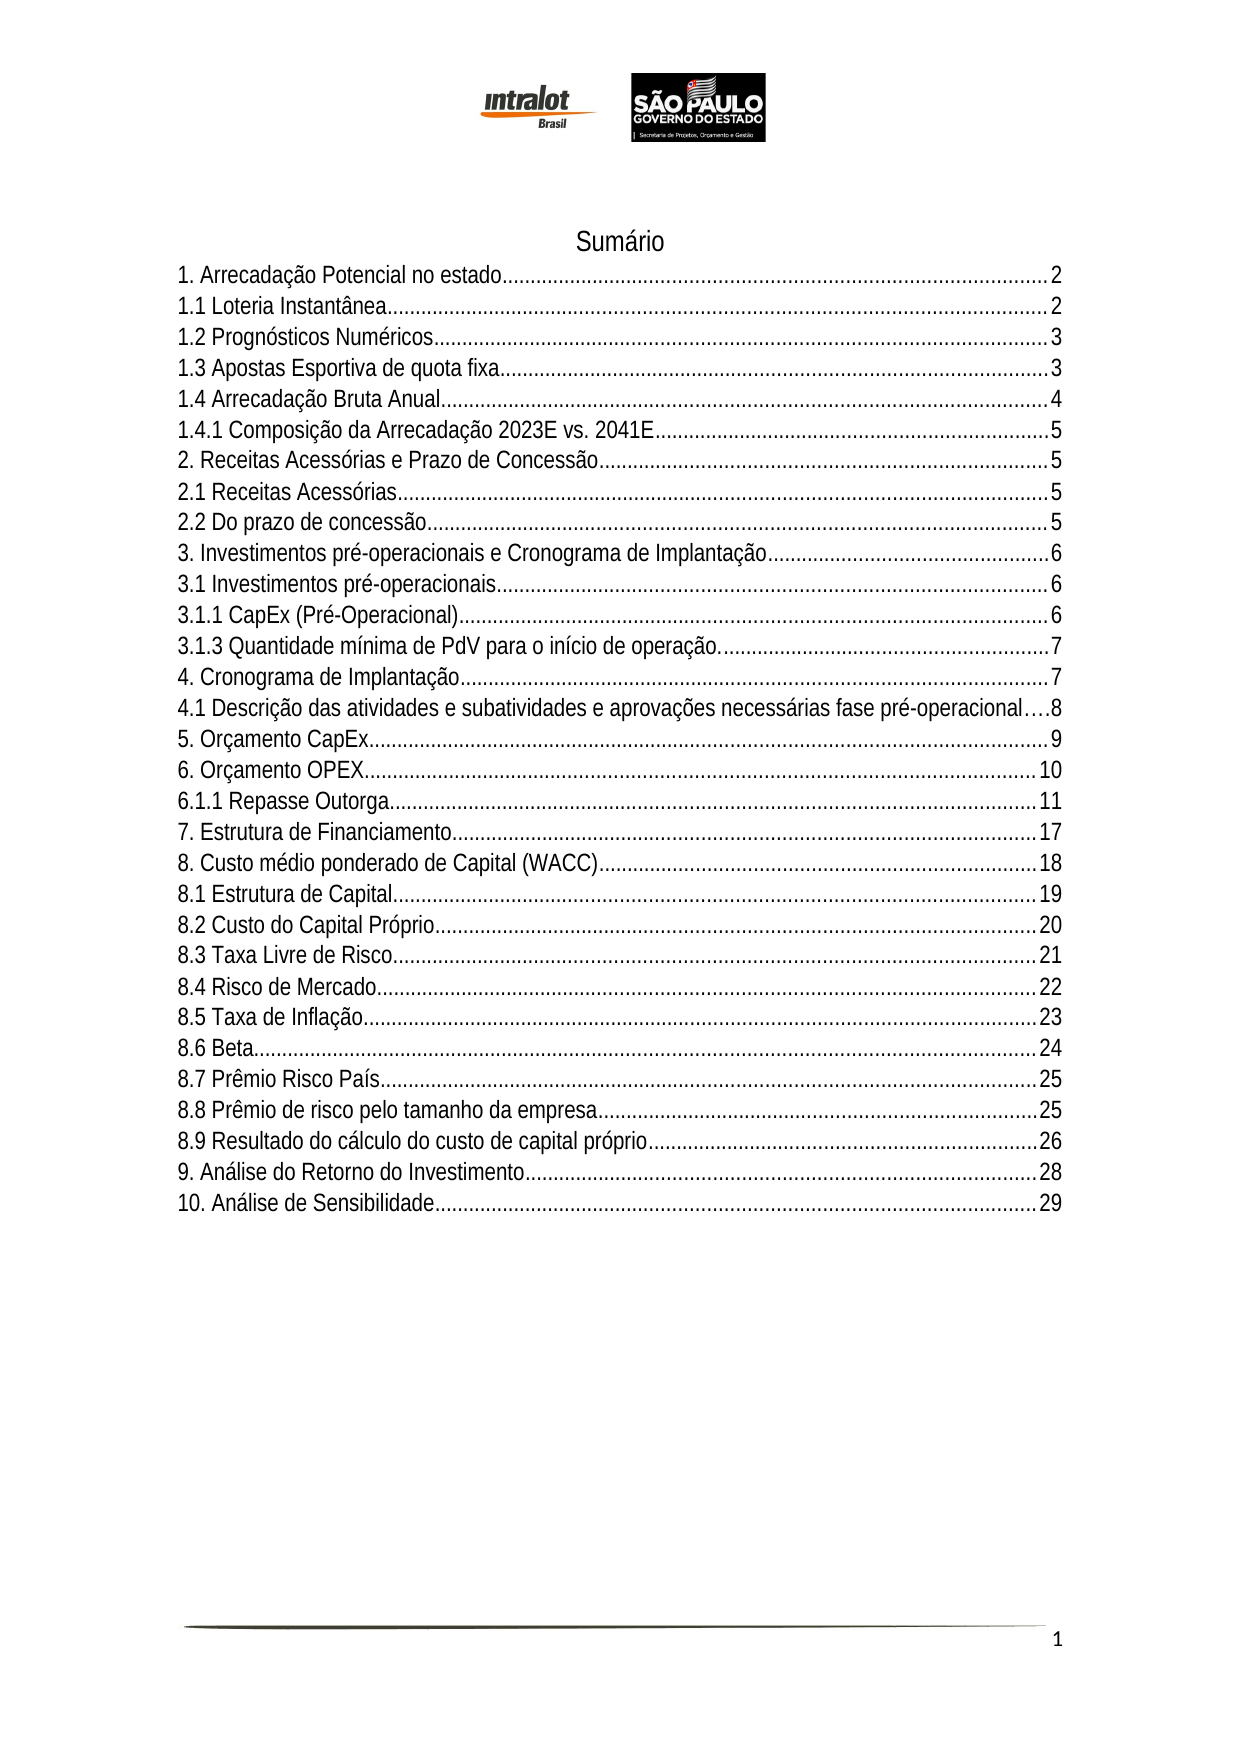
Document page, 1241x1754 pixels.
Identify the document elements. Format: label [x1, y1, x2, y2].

picture [631, 73, 766, 142]
picture [177, 1624, 1046, 1631]
picture [474, 74, 601, 142]
